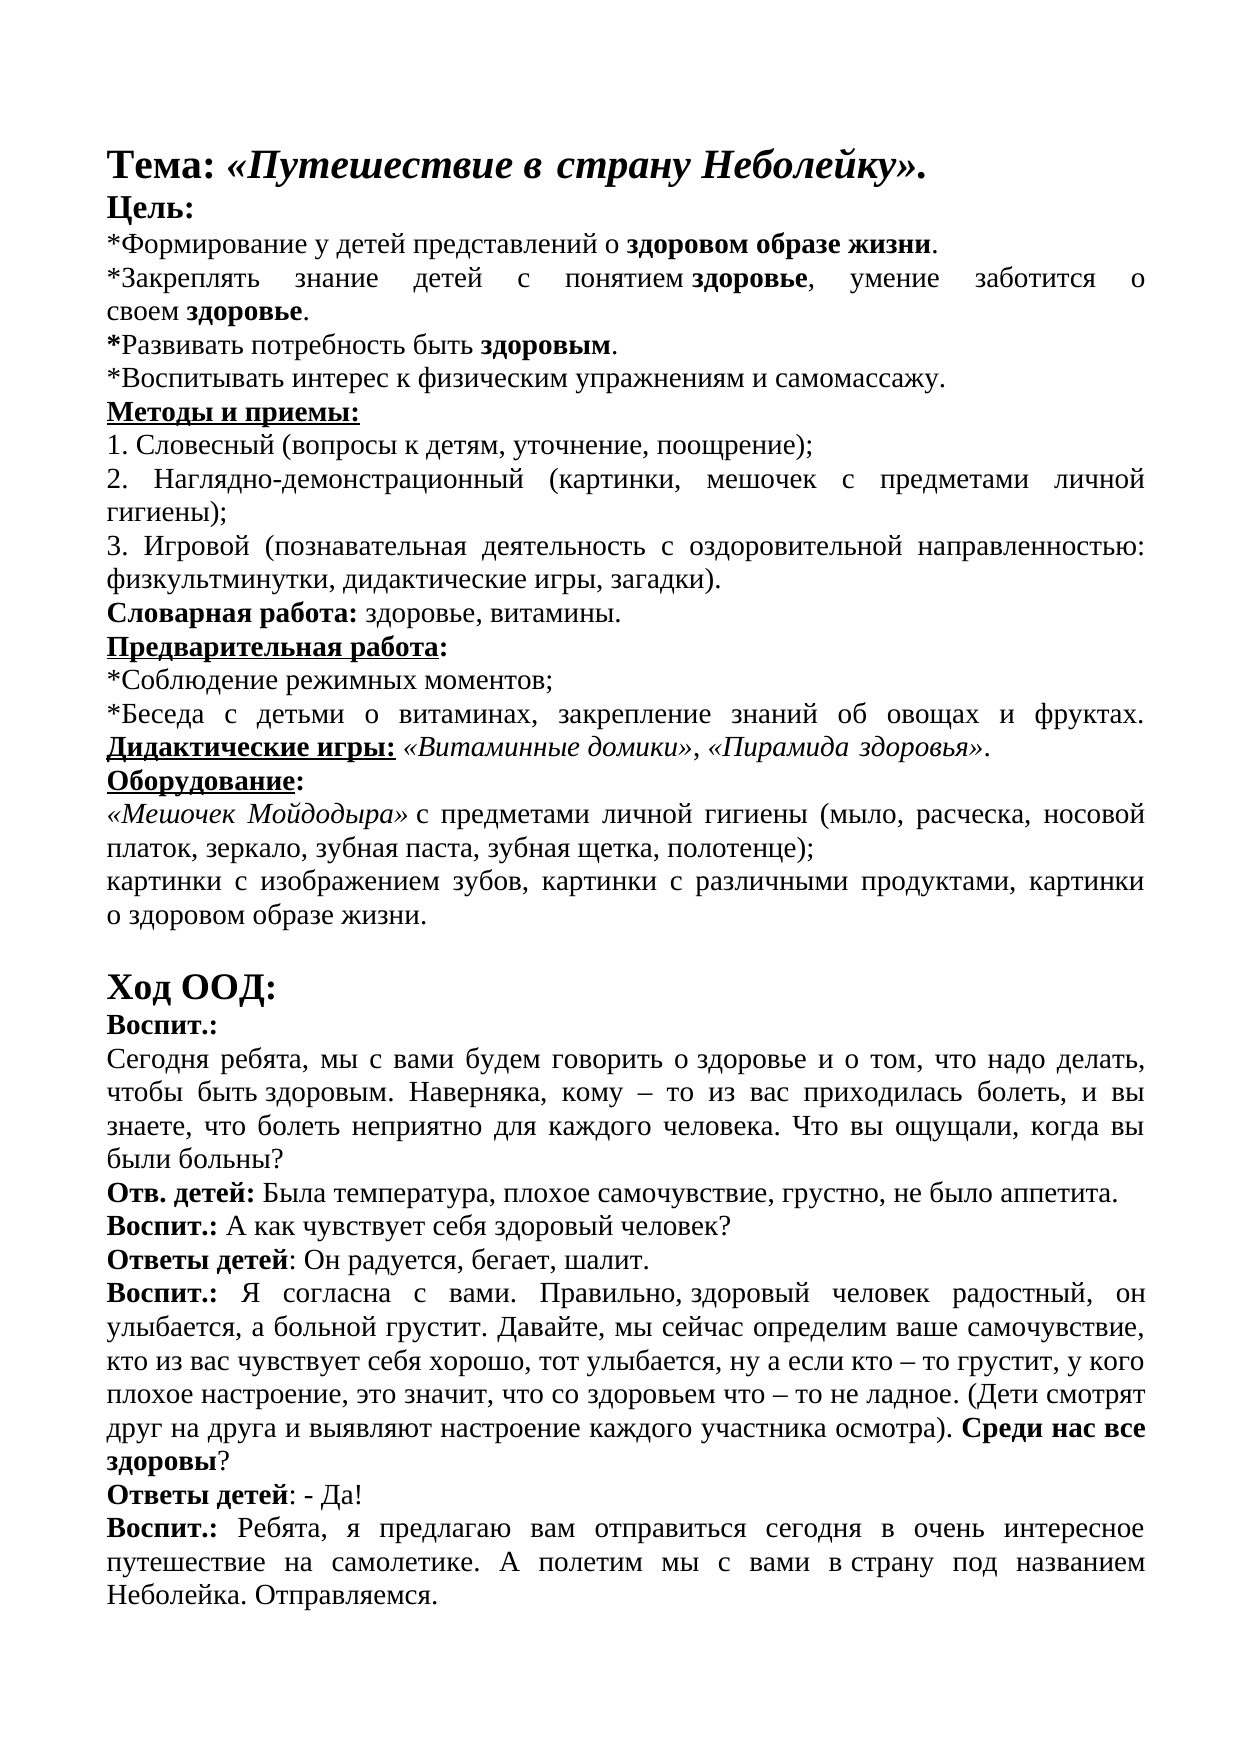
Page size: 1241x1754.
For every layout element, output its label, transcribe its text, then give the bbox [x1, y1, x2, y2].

text Методы и приемы: [106, 394, 1146, 427]
text Оборудование: [106, 763, 1146, 796]
text 2. Наглядно-демонстрационный (картинки, мешочек с предметами личной гигиены); [106, 461, 1146, 528]
text Тема: «Путешествие в страну Неболейку». [106, 140, 1146, 188]
text *Закреплять знание детей с понятием здоровье, умение заботится о своем здоровье. [106, 260, 1146, 327]
text Воспит.: А как чувствует себя здоровый человек? [106, 1208, 1146, 1242]
text Отв. детей: Была температура, плохое самочувствие, грустно, не было аппетита. [106, 1175, 1146, 1208]
text *Беседа с детьми о витаминах, закрепление знаний об овощах и фруктах. Дидактические игры: «Витаминные домики», «Пирамида здоровья». [106, 696, 1146, 763]
text *Соблюдение режимных моментов; [106, 662, 1146, 696]
text Воспит.: Я согласна с вами. Правильно, здоровый человек радостный, он улыбается, а больной грустит. Давайте, мы сейчас определим ваше самочувствие, кто из вас чувствует себя хорошо, тот улыбается, ну а если кто – то грустит, у кого плохое настроение, это значит, что со здоровьем что – то не ладное. (Дети смотрят друг на друга и выявляют настроение каждого участника осмотра). Среди нас все здоровы? [106, 1276, 1146, 1477]
text 3. Игровой (познавательная деятельность с оздоровительной направленностью: физкультминутки, дидактические игры, загадки). [106, 528, 1146, 595]
text Предварительная работа: [106, 629, 1146, 662]
text Ход ООД: [106, 964, 1146, 1007]
text Словарная работа: здоровье, витамины. [106, 595, 1146, 629]
text *Формирование у детей представлений о здоровом образе жизни. [106, 226, 1146, 260]
text Сегодня ребята, мы с вами будем говорить о здоровье и о том, что надо делать, чтобы быть здоровым. Наверняка, кому – то из вас приходилась болеть, и вы знаете, что болеть неприятно для каждого человека. Что вы ощущали, когда вы были больны? [106, 1041, 1146, 1175]
text *Развивать потребность быть здоровым. [106, 327, 1146, 360]
text Цель: [106, 188, 1146, 226]
text Воспит.: Ребята, я предлагаю вам отправиться сегодня в очень интересное путешествие на самолетике. А полетим мы с вами в страну под названием Неболейка. Отправляемся. [106, 1510, 1146, 1611]
text картинки с изображением зубов, картинки с различными продуктами, картинки о здоровом образе жизни. [106, 863, 1146, 931]
text Ответы детей: - Да! [106, 1477, 1146, 1510]
text 1. Словесный (вопросы к детям, уточнение, поощрение); [106, 427, 1146, 461]
text Ответы детей: Он радуется, бегает, шалит. [106, 1242, 1146, 1276]
text *Воспитывать интерес к физическим упражнениям и самомассажу. [106, 360, 1146, 394]
text «Мешочек Мойдодыра» с предметами личной гигиены (мыло, расческа, носовой платок, зеркало, зубная паста, зубная щетка, полотенце); [106, 796, 1146, 863]
text Воспит.: [106, 1007, 1146, 1041]
